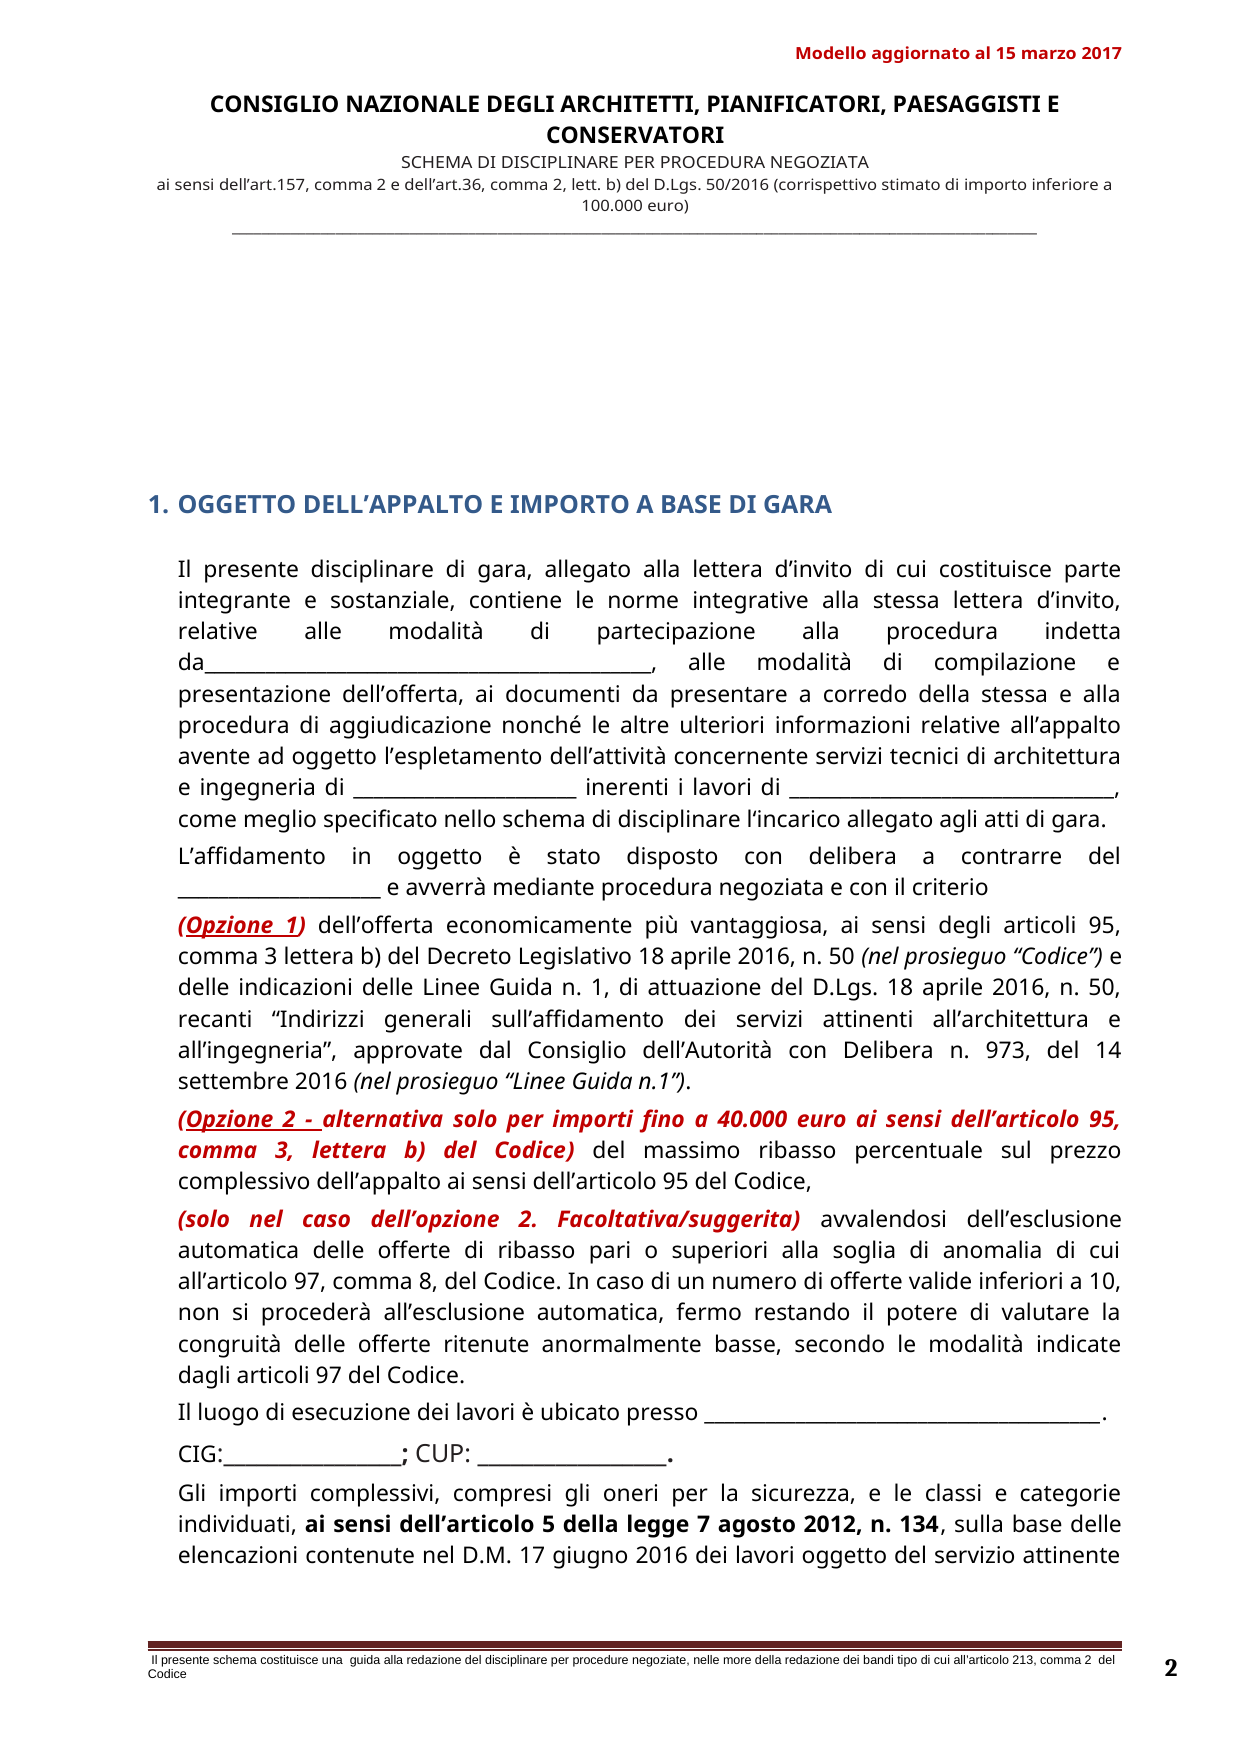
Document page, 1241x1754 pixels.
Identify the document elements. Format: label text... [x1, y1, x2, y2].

text (Opzione 1) dell’offerta economicamente più vantaggiosa, ai sensi degli articoli 95, comma 3 lettera b) del Decreto Legislativo 18 aprile 2016, n. 50 (nel prosieguo “Codice”) e delle indicazioni delle Linee Guida n. 1, di attuazione del D.Lgs. 18 aprile 2016, n. 50, recanti “Indirizzi generali sull’affidamento dei servizi attinenti all’architettura e all’ingegneria”, approvate dal Consiglio dell’Autorità con Delibera n. 973, del 14 settembre 2016 (nel prosieguo “Linee Guida n.1”). [178, 909, 1122, 1096]
text CIG:________________; CUP: _________________. [178, 1434, 1122, 1471]
text (Opzione 2 - alternativa solo per importi fino a 40.000 euro ai sensi dell’articolo 95, comma 3, lettera b) del Codice) del massimo ribasso percentuale sul prezzo complessivo dell’appalto ai sensi dell’articolo 95 del Codice, [178, 1102, 1122, 1196]
text Il presente disciplinare di gara, allegato alla lettera d’invito di cui costituisce parte integrante e sostanziale, contiene le norme integrative alla stessa lettera d’invito, relative alle modalità di partecipazione alla procedura indetta da____________________________________________, alle modalità di compilazione e presentazione dell’offerta, ai documenti da presentare a corredo della stessa e alla procedura di aggiudicazione nonché le altre ulteriori informazioni relative all’appalto avente ad oggetto l’espletamento dell’attività concernente servizi tecnici di architettura e ingegneria di ______________________ inerenti i lavori di ________________________________, come meglio specificato nello schema di disciplinare l‘incarico allegato agli atti di gara. [178, 552, 1122, 834]
text (solo nel caso dell’opzione 2. Facoltativa/suggerita) avvalendosi dell’esclusione automatica delle offerte di ribasso pari o superiori alla soglia di anomalia di cui all’articolo 97, comma 8, del Codice. In caso di un numero di offerte valide inferiori a 10, non si procederà all’esclusione automatica, fermo restando il potere di valutare la congruità delle offerte ritenute anormalmente basse, secondo le modalità indicate dagli articoli 97 del Codice. [178, 1202, 1122, 1390]
text Il luogo di esecuzione dei lavori è ubicato presso _______________________________________. [178, 1396, 1122, 1427]
subtitle 1. OGGETTO DELL’APPALTO E IMPORTO A BASE DI GARA [148, 487, 1122, 521]
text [178, 1477, 1122, 1571]
text L’affidamento in oggetto è stato disposto con delibera a contrarre del ____________________ e avverrà mediante procedura negoziata e con il criterio [178, 840, 1122, 902]
